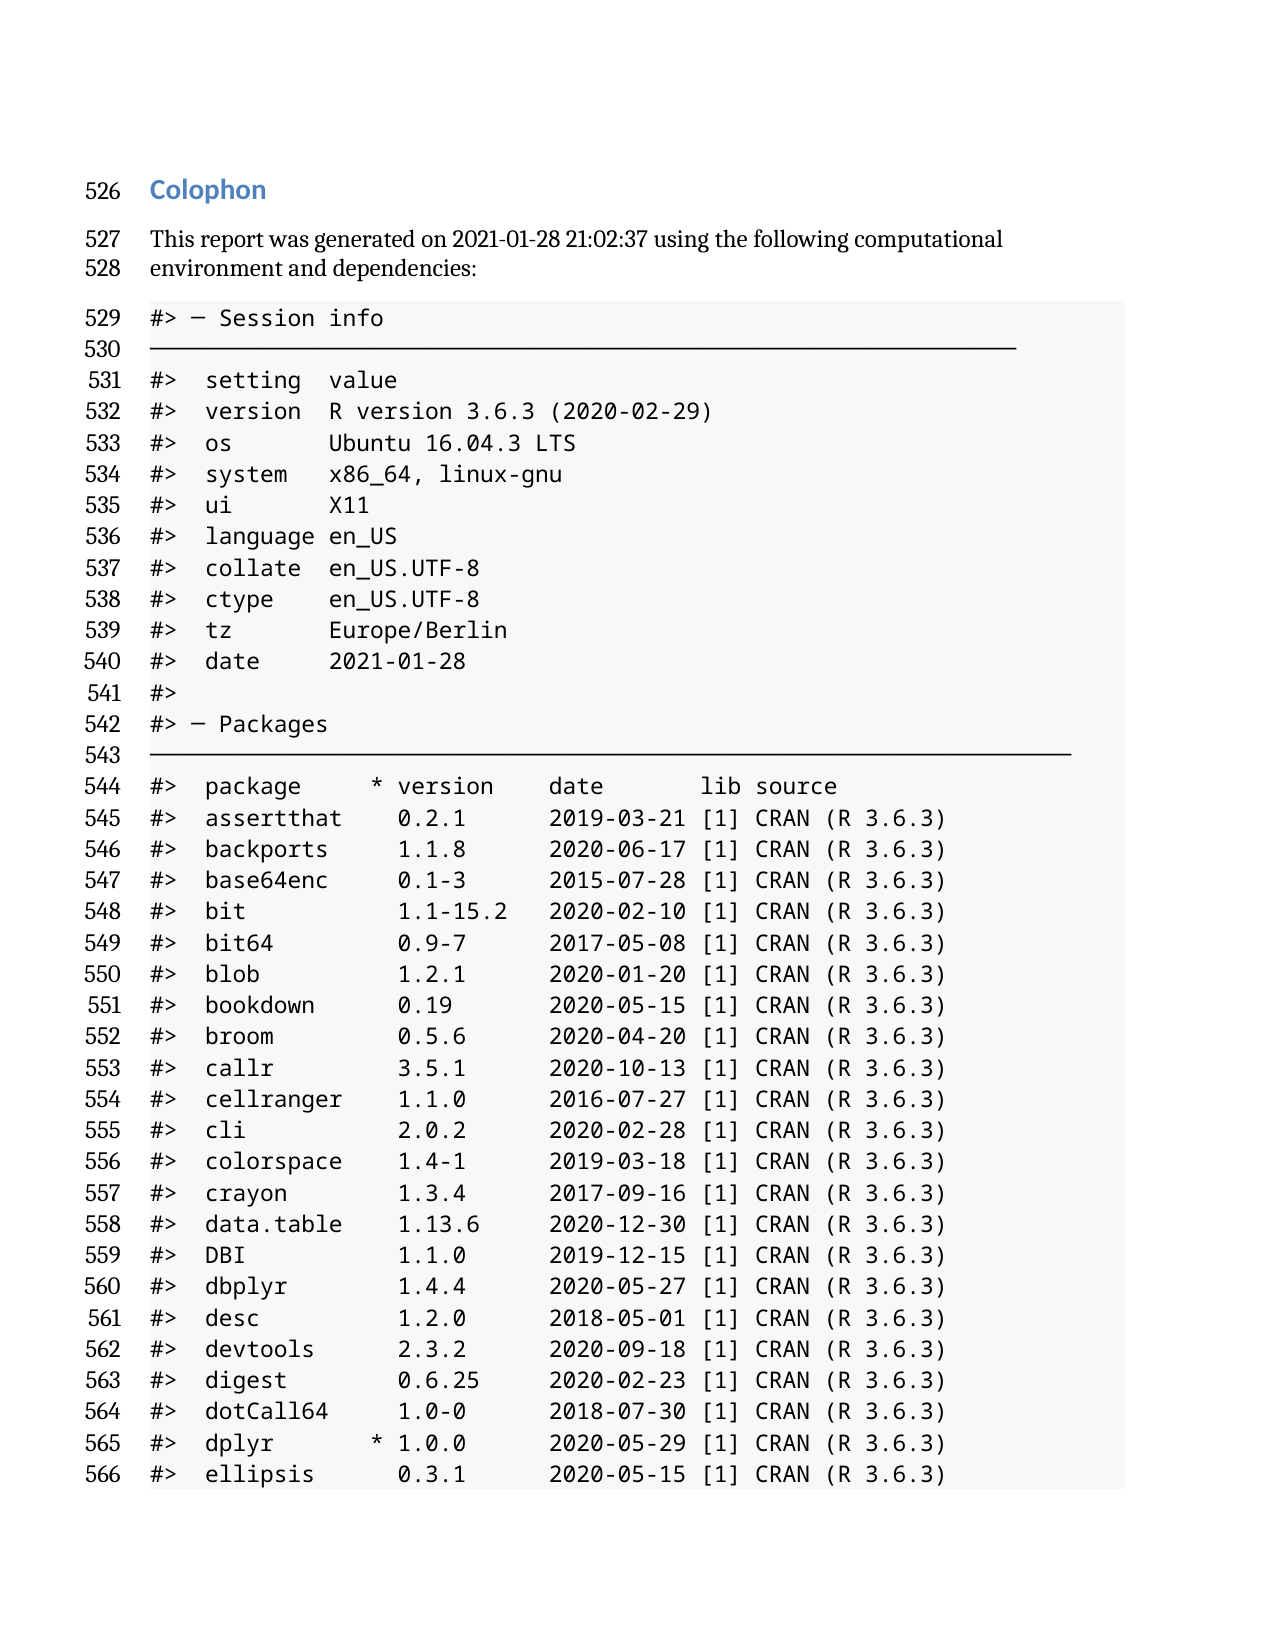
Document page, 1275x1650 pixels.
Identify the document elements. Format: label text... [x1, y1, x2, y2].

text This report was generated on 2021-01-28 21:02:37 using the following computational environment and dependencies: [150, 225, 1125, 283]
subtitle Colophon [150, 171, 1125, 206]
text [150, 301, 1125, 1489]
